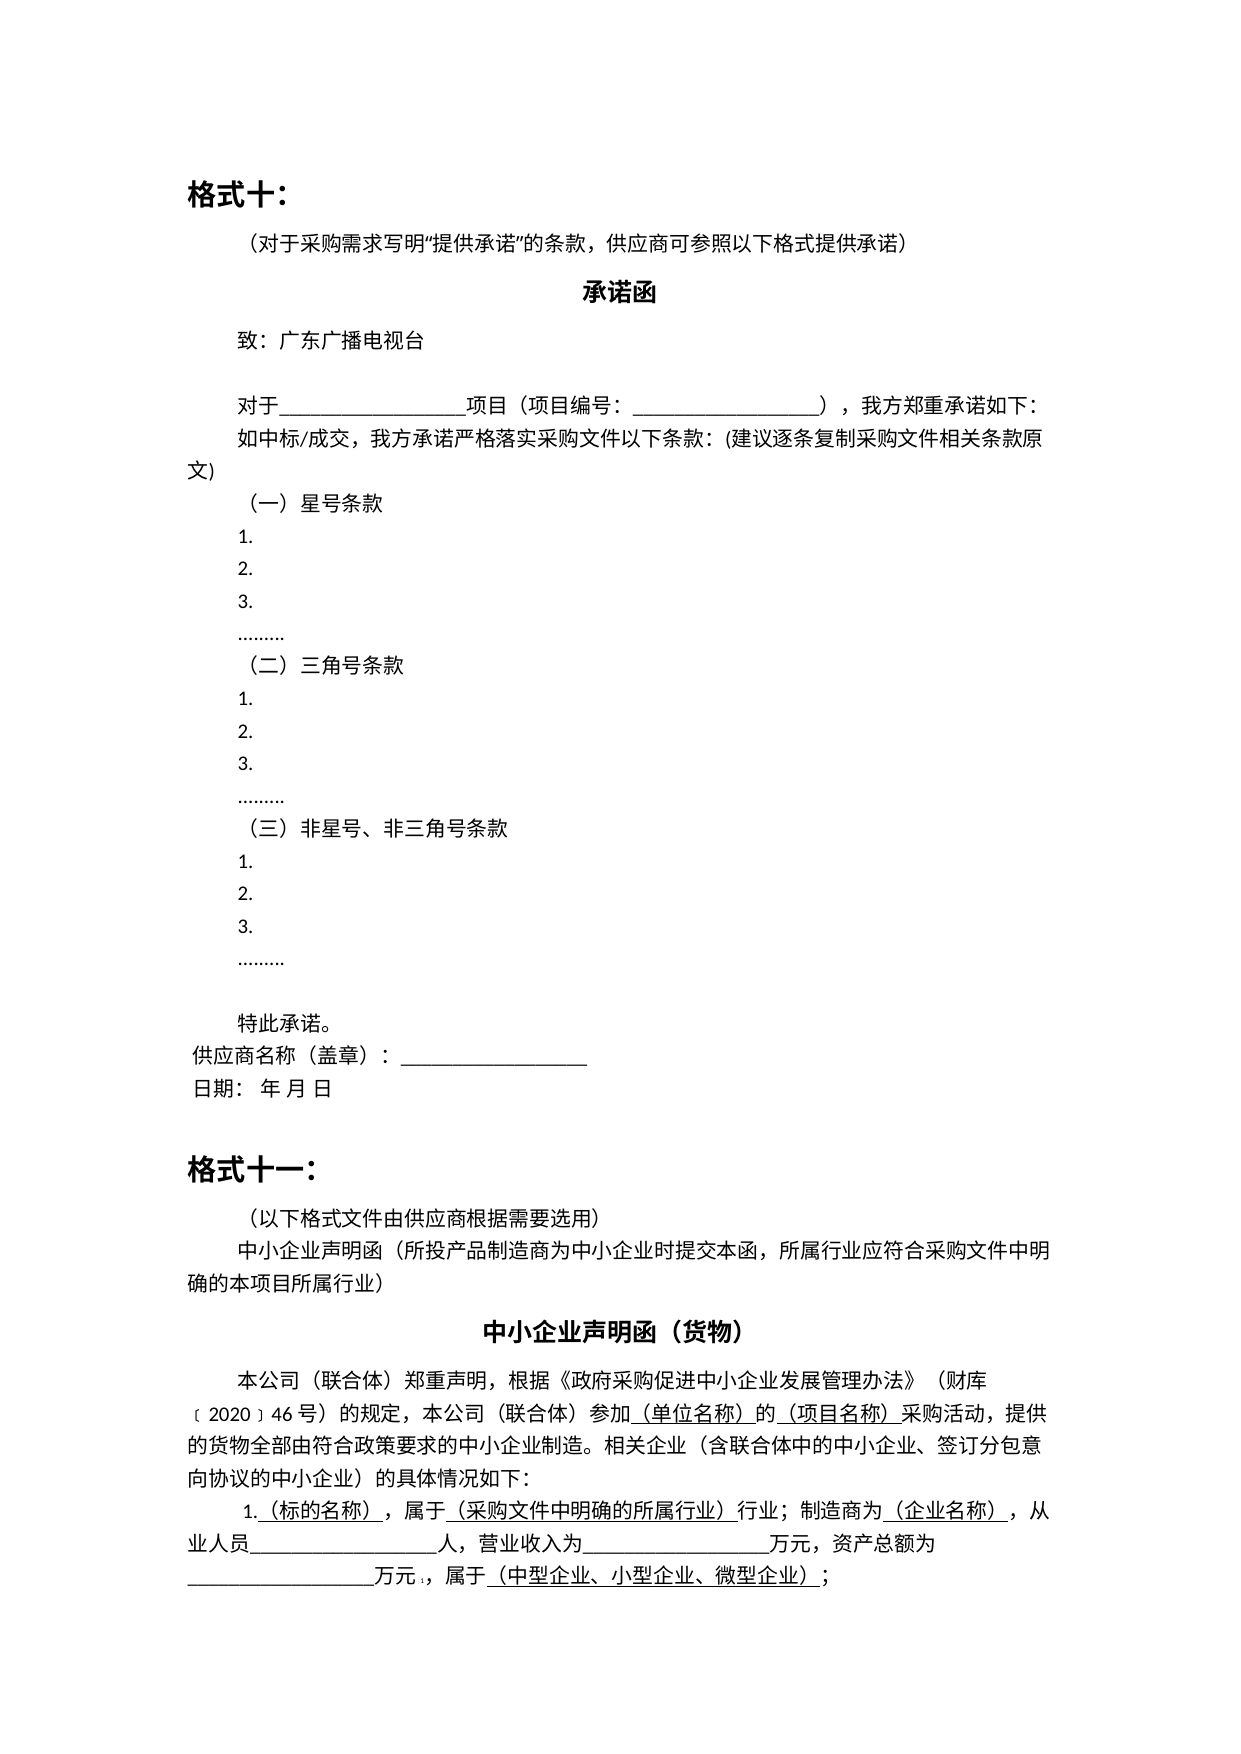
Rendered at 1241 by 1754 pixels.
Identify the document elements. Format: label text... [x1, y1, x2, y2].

text 1.（标的名称），属于（采购文件中明确的所属行业）行业；制造商为（企业名称），从业人员__________________人，营业收入为__________________万元，资产总额为__________________万元1，属于（中型企业、小型企业、微型企业）； [187, 1494, 1053, 1592]
text 2. [187, 714, 1053, 747]
text ......... [187, 617, 1053, 649]
text 1. [187, 844, 1053, 877]
text 格式十： [187, 162, 1053, 227]
text 对于__________________项目（项目编号：__________________），我方郑重承诺如下： [187, 389, 1053, 422]
text 2. [187, 552, 1053, 584]
text ......... [187, 779, 1053, 812]
text 1. [187, 682, 1053, 714]
text 中小企业声明函（货物） [187, 1299, 1053, 1364]
text （三）非星号、非三角号条款 [187, 812, 1053, 844]
text 1. [187, 519, 1053, 552]
text 2. [187, 877, 1053, 909]
text 如中标/成交，我方承诺严格落实采购文件以下条款：(建议逐条复制采购文件相关条款原文) [187, 422, 1053, 487]
text 本公司（联合体）郑重声明，根据《政府采购促进中小企业发展管理办法》（财库﹝2020﹞46 号）的规定，本公司（联合体）参加（单位名称）的（项目名称）采购活动，提供的货物全部由符合政策要求的中小企业制造。相关企业（含联合体中的中小企业、签订分包意向协议的中小企业）的具体情况如下： [187, 1364, 1053, 1494]
text ......... [187, 942, 1053, 1007]
text 致：广东广播电视台 [187, 324, 1053, 389]
text 3. [187, 747, 1053, 779]
text 3. [187, 909, 1053, 942]
text 中小企业声明函（所投产品制造商为中小企业时提交本函，所属行业应符合采购文件中明确的本项目所属行业） [187, 1234, 1053, 1299]
text 3. [187, 584, 1053, 617]
text 日期： 年 月 日 [187, 1072, 1053, 1104]
text 供应商名称（盖章）：__________________ [187, 1039, 1053, 1072]
text （以下格式文件由供应商根据需要选用） [187, 1202, 1053, 1234]
text 格式十一： [187, 1137, 1053, 1202]
text （对于采购需求写明“提供承诺”的条款，供应商可参照以下格式提供承诺） [187, 227, 1053, 259]
text （一）星号条款 [187, 487, 1053, 519]
text （二）三角号条款 [187, 649, 1053, 682]
text 特此承诺。 [187, 1007, 1053, 1039]
text 承诺函 [187, 259, 1053, 324]
